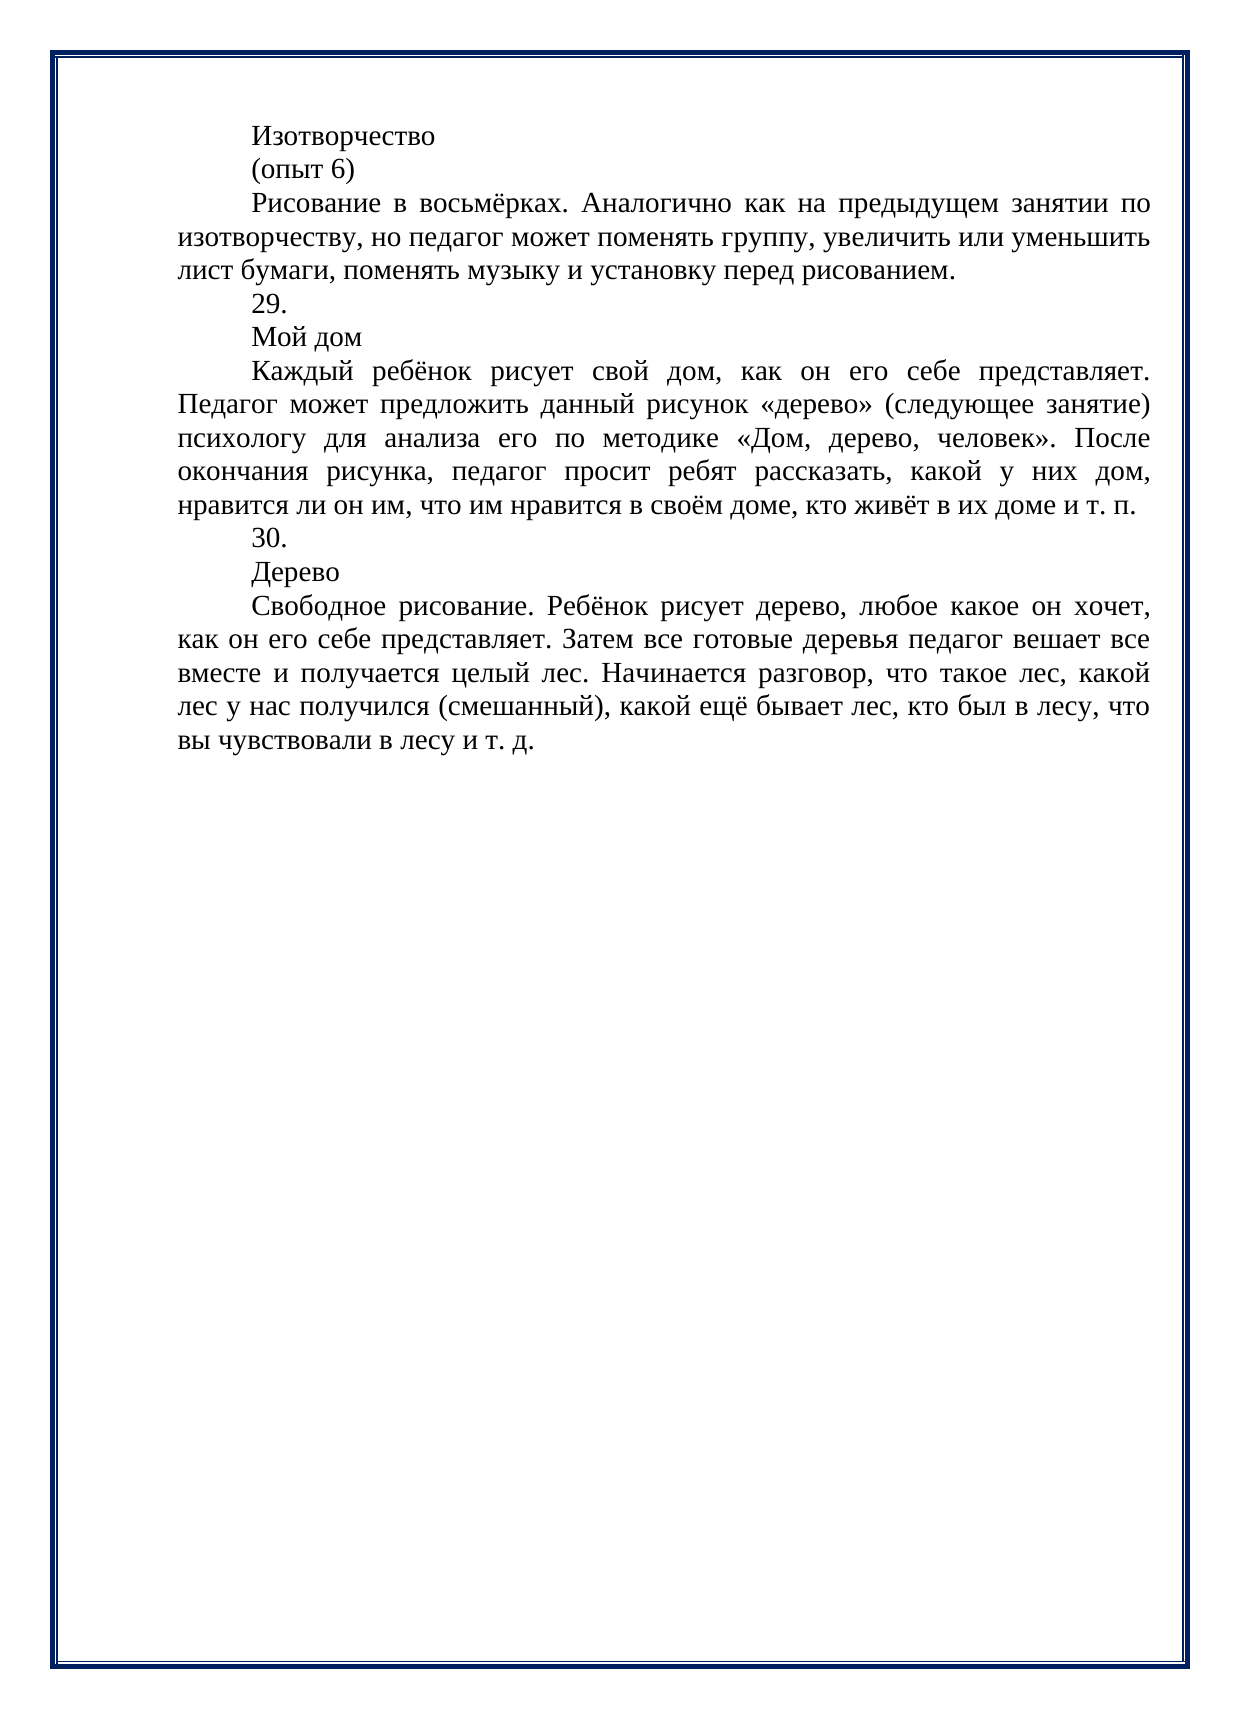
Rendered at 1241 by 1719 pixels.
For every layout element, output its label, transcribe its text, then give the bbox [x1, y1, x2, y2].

text Дерево [177, 554, 1152, 588]
text Рисование в восьмёрках. Аналогично как на предыдущем занятии по изотворчеству, но педагог может поменять группу, увеличить или уменьшить лист бумаги, поменять музыку и установку перед рисованием. [177, 185, 1152, 286]
text Мой дом [177, 319, 1152, 353]
text 29. [177, 286, 1152, 319]
text (опыт 6) [177, 152, 1152, 185]
text Каждый ребёнок рисует свой дом, как он его себе представляет. Педагог может предложить данный рисунок «дерево» (следующее занятие) психологу для анализа его по методике «Дом, дерево, человек». После окончания рисунка, педагог просит ребят рассказать, какой у них дом, нравится ли он им, что им нравится в своём доме, кто живёт в их доме и т. п. [177, 353, 1152, 521]
text Свободное рисование. Ребёнок рисует дерево, любое какое он хочет, как он его себе представляет. Затем все готовые деревья педагог вешает все вместе и получается целый лес. Начинается разговор, что такое лес, какой лес у нас получился (смешанный), какой ещё бывает лес, кто был в лесу, что вы чувствовали в лесу и т. д. [177, 588, 1152, 755]
text Изотворчество [177, 118, 1152, 152]
text 30. [177, 521, 1152, 554]
